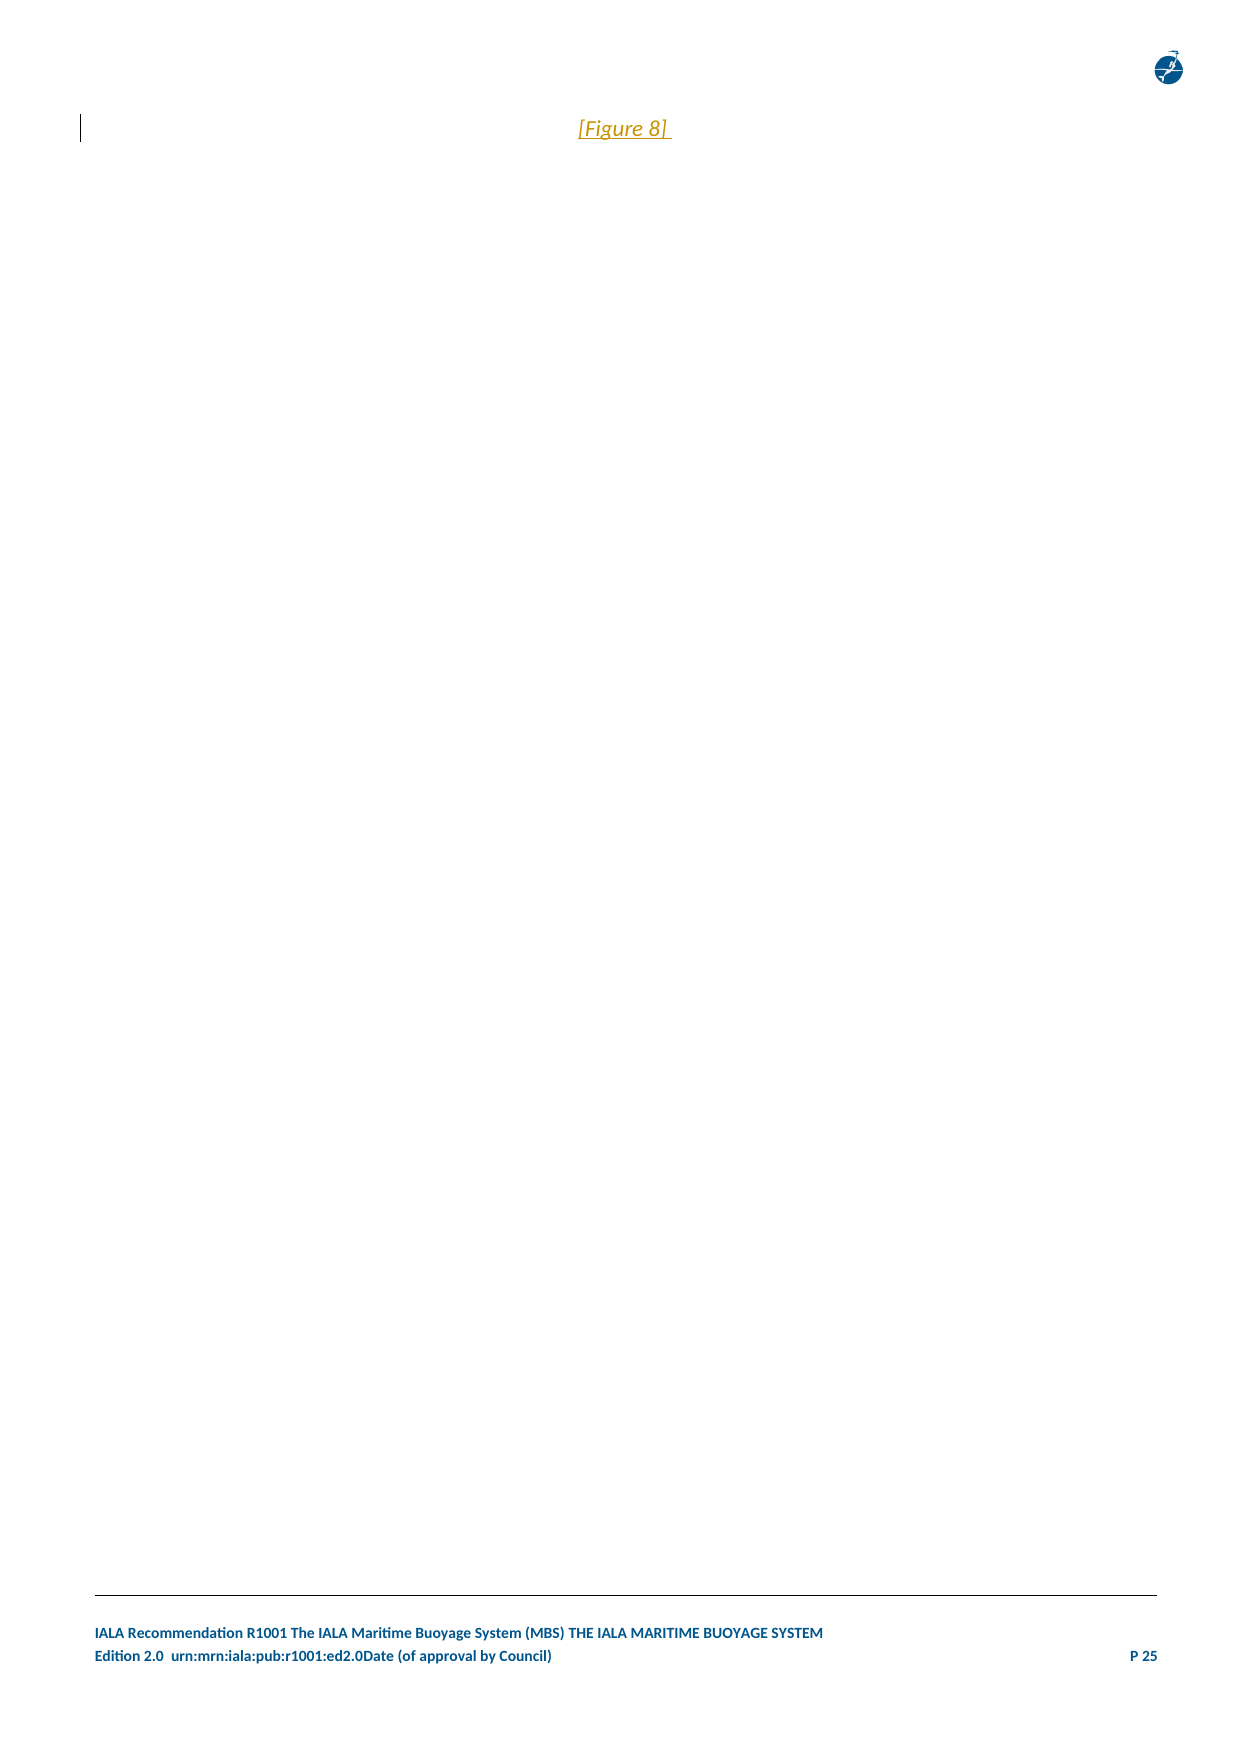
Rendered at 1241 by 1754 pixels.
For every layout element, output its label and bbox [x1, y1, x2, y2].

picture [1123, 0, 1241, 119]
